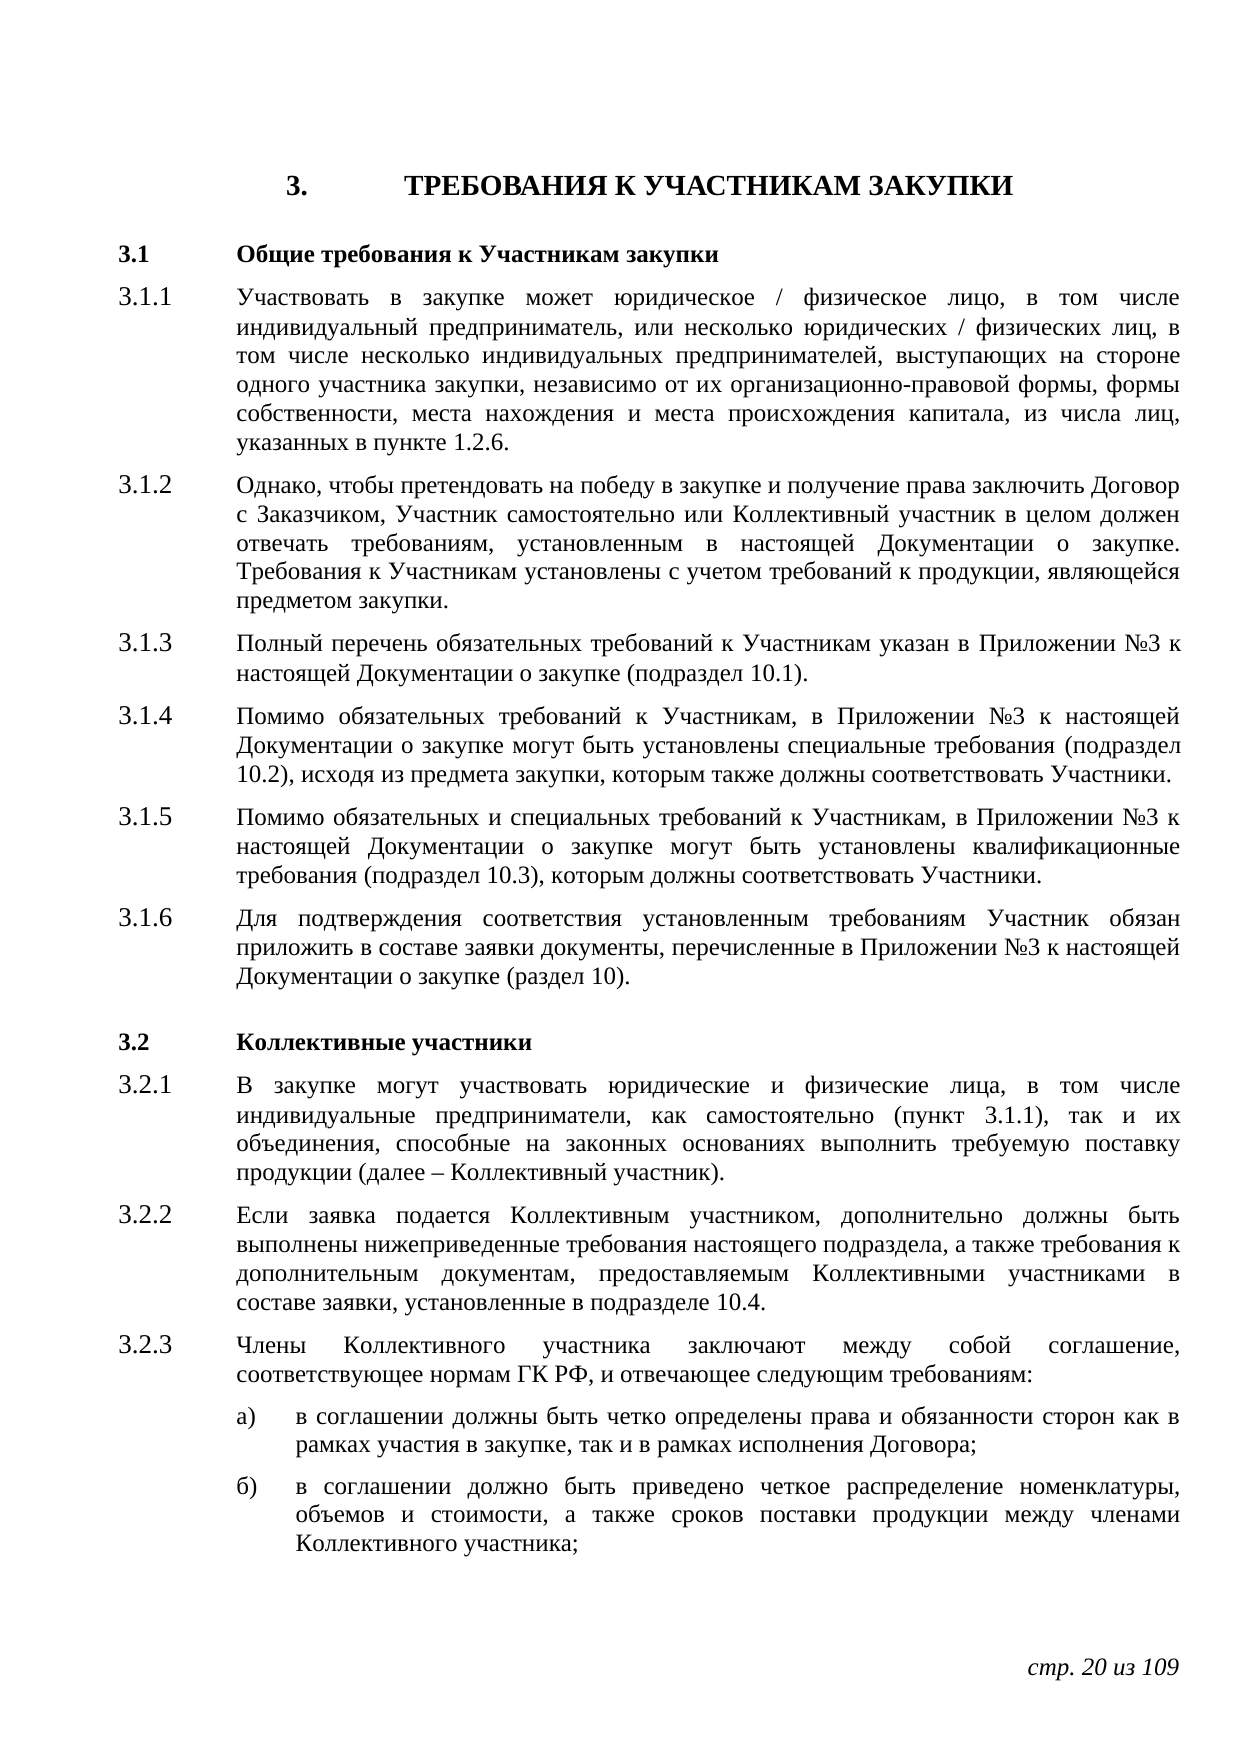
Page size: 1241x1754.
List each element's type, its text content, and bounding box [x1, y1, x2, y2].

subtitle Общие требования к Участникам закупки [118, 239, 1181, 268]
text Однако, чтобы претендовать на победу в закупке и получение права заключить Договор с Заказчиком, Участник самостоятельно или Коллективный участник в целом должен отвечать требованиям, установленным в настоящей Документации о закупке. Требования к Участникам установлены с учетом требований к продукции, являющейся предметом закупки. [118, 468, 1181, 614]
text Помимо обязательных и специальных требований к Участникам, в Приложении №3 к настоящей Документации о закупке могут быть установлены квалификационные требования (подраздел 10.3), которым должны соответствовать Участники. [118, 800, 1181, 889]
text Члены Коллективного участника заключают между собой соглашение, соответствующее нормам ГК РФ, и отвечающее следующим требованиям: [118, 1328, 1181, 1388]
text Если заявка подается Коллективным участником, дополнительно должны быть выполнены нижеприведенные требования настоящего подраздела, а также требования к дополнительным документам, предоставляемым Коллективными участниками в составе заявки, установленные в подразделе 10.4. [118, 1198, 1181, 1316]
text В закупке могут участвовать юридические и физические лица, в том числе индивидуальные предприниматели, как самостоятельно (пункт 3.1.1), так и их объединения, способные на законных основаниях выполнить требуемую поставку продукции (далее – Коллективный участник). [118, 1068, 1181, 1186]
text Помимо обязательных требований к Участникам, в Приложении №3 к настоящей Документации о закупке могут быть установлены специальные требования (подраздел 10.2), исходя из предмета закупки, которым также должны соответствовать Участники. [118, 699, 1181, 787]
subtitle ТРЕБОВАНИЯ К УЧАСТНИКАМ ЗАКУПКИ [118, 168, 1181, 202]
text Участвовать в закупке может юридическое / физическое лицо, в том числе индивидуальный предприниматель, или несколько юридических / физических лиц, в том числе несколько индивидуальных предпринимателей, выступающих на стороне одного участника закупки, независимо от их организационно-правовой формы, формы собственности, места нахождения и места происхождения капитала, из числа лиц, указанных в пункте 1.2.6. [118, 280, 1181, 455]
subtitle Коллективные участники [118, 1027, 1181, 1056]
text в соглашении должно быть приведено четкое распределение номенклатуры, объемов и стоимости, а также сроков поставки продукции между членами Коллективного участника; [236, 1471, 1181, 1557]
text Для подтверждения соответствия установленным требованиям Участник обязан приложить в составе заявки документы, перечисленные в Приложении №3 к настоящей Документации о закупке (раздел 10). [118, 901, 1181, 990]
text в соглашении должны быть четко определены права и обязанности сторон как в рамках участия в закупке, так и в рамках исполнения Договора; [236, 1401, 1181, 1458]
text Полный перечень обязательных требований к Участникам указан в Приложении №3 к настоящей Документации о закупке (подраздел 10.1). [118, 626, 1181, 686]
